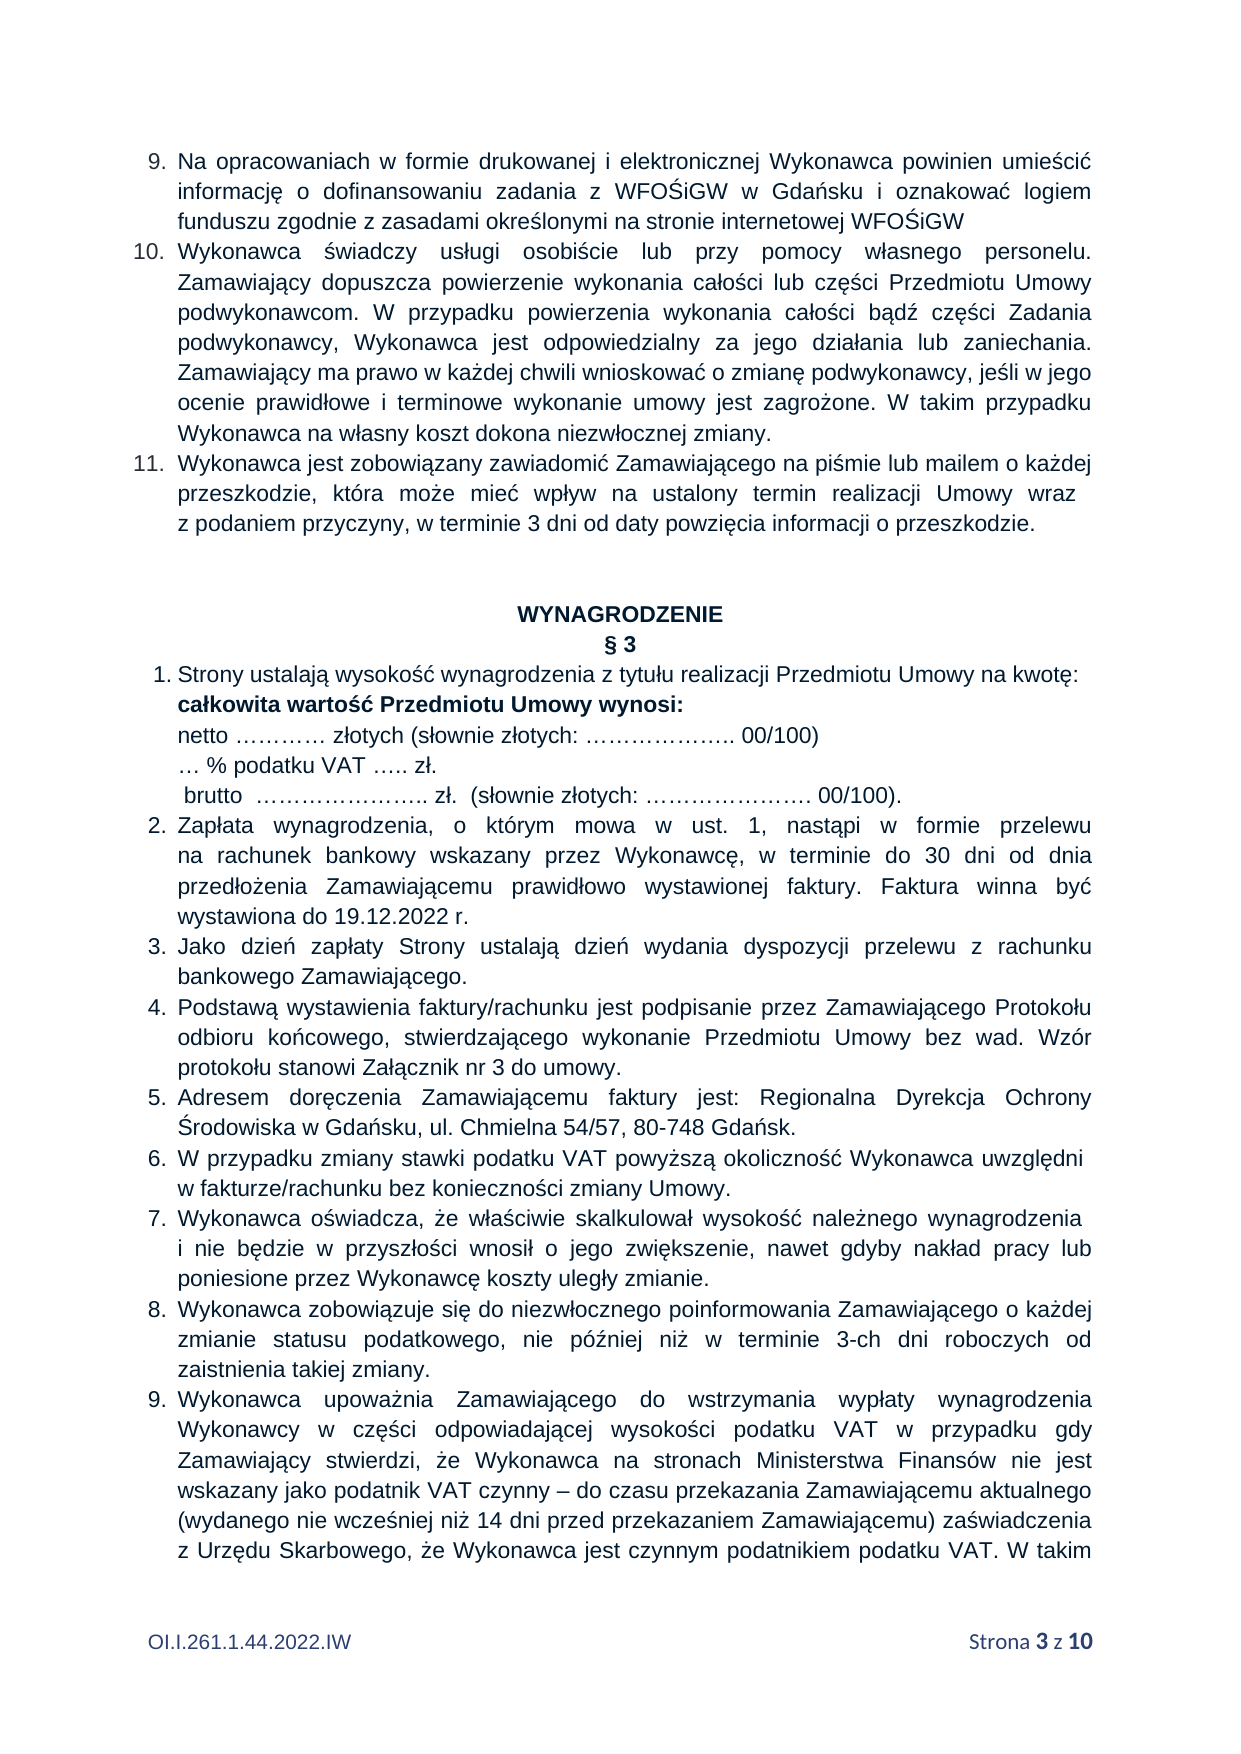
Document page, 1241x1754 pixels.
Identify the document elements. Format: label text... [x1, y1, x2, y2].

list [148, 1386, 1092, 1564]
list Wykonawca jest zobowiązany zawiadomić Zamawiającego na piśmie lub mailem o każdej przeszkodzie, która może mieć wpływ na ustalony termin realizacji Umowy wraz z podaniem przyczyny, w terminie 3 dni od daty powzięcia informacji o przeszkodzie. [133, 450, 1092, 537]
list Zapłata wynagrodzenia, o którym mowa w ust. 1, nastąpi w formie przelewu na rachunek bankowy wskazany przez Wykonawcę, w terminie do 30 dni od dnia przedłożenia Zamawiającemu prawidłowo wystawionej faktury. Faktura winna być wystawiona do 19.12.2022 r. [148, 812, 1092, 929]
list Na opracowaniach w formie drukowanej i elektronicznej Wykonawca powinien umieścić informację o dofinansowaniu zadania z WFOŚiGW w Gdańsku i oznakować logiem funduszu zgodnie z zasadami określonymi na stronie internetowej WFOŚiGW [148, 148, 1092, 234]
list Wykonawca oświadcza, że właściwie skalkulował wysokość należnego wynagrodzenia i nie będzie w przyszłości wnosił o jego zwiększenie, nawet gdyby nakład pracy lub poniesione przez Wykonawcę koszty uległy zmianie. [148, 1205, 1092, 1292]
text całkowita wartość Przedmiotu Umowy wynosi: netto ………… złotych (słownie złotych: ……………….. 00/100) … % podatku VAT ….. zł. brutto ………………….. zł. (słownie złotych: …………………. 00/100). [177, 691, 1092, 808]
text § 3 [148, 631, 1092, 657]
list Podstawą wystawienia faktury/rachunku jest podpisanie przez Zamawiającego Protokołu odbioru końcowego, stwierdzającego wykonanie Przedmiotu Umowy bez wad. Wzór protokołu stanowi Załącznik nr 3 do umowy. [148, 993, 1092, 1080]
list Jako dzień zapłaty Strony ustalają dzień wydania dyspozycji przelewu z rachunku bankowego Zamawiającego. [148, 933, 1092, 990]
text WYNAGRODZENIE [148, 601, 1092, 627]
list Wykonawca zobowiązuje się do niezwłocznego poinformowania Zamawiającego o każdej zmianie statusu podatkowego, nie później niż w terminie 3-ch dni roboczych od zaistnienia takiej zmiany. [148, 1296, 1092, 1382]
list Adresem doręczenia Zamawiającemu faktury jest: Regionalna Dyrekcja Ochrony Środowiska w Gdańsku, ul. Chmielna 54/57, 80-748 Gdańsk. [148, 1084, 1092, 1141]
list Wykonawca świadczy usługi osobiście lub przy pomocy własnego personelu. Zamawiający dopuszcza powierzenie wykonania całości lub części Przedmiotu Umowy podwykonawcom. W przypadku powierzenia wykonania całości bądź części Zadania podwykonawcy, Wykonawca jest odpowiedzialny za jego działania lub zaniechania. Zamawiający ma prawo w każdej chwili wnioskować o zmianę podwykonawcy, jeśli w jego ocenie prawidłowe i terminowe wykonanie umowy jest zagrożone. W takim przypadku Wykonawca na własny koszt dokona niezwłocznej zmiany. [133, 238, 1092, 446]
list W przypadku zmiany stawki podatku VAT powyższą okoliczność Wykonawca uwzględni w fakturze/rachunku bez konieczności zmiany Umowy. [148, 1144, 1092, 1201]
list Strony ustalają wysokość wynagrodzenia z tytułu realizacji Przedmiotu Umowy na kwotę: [162, 661, 1092, 688]
